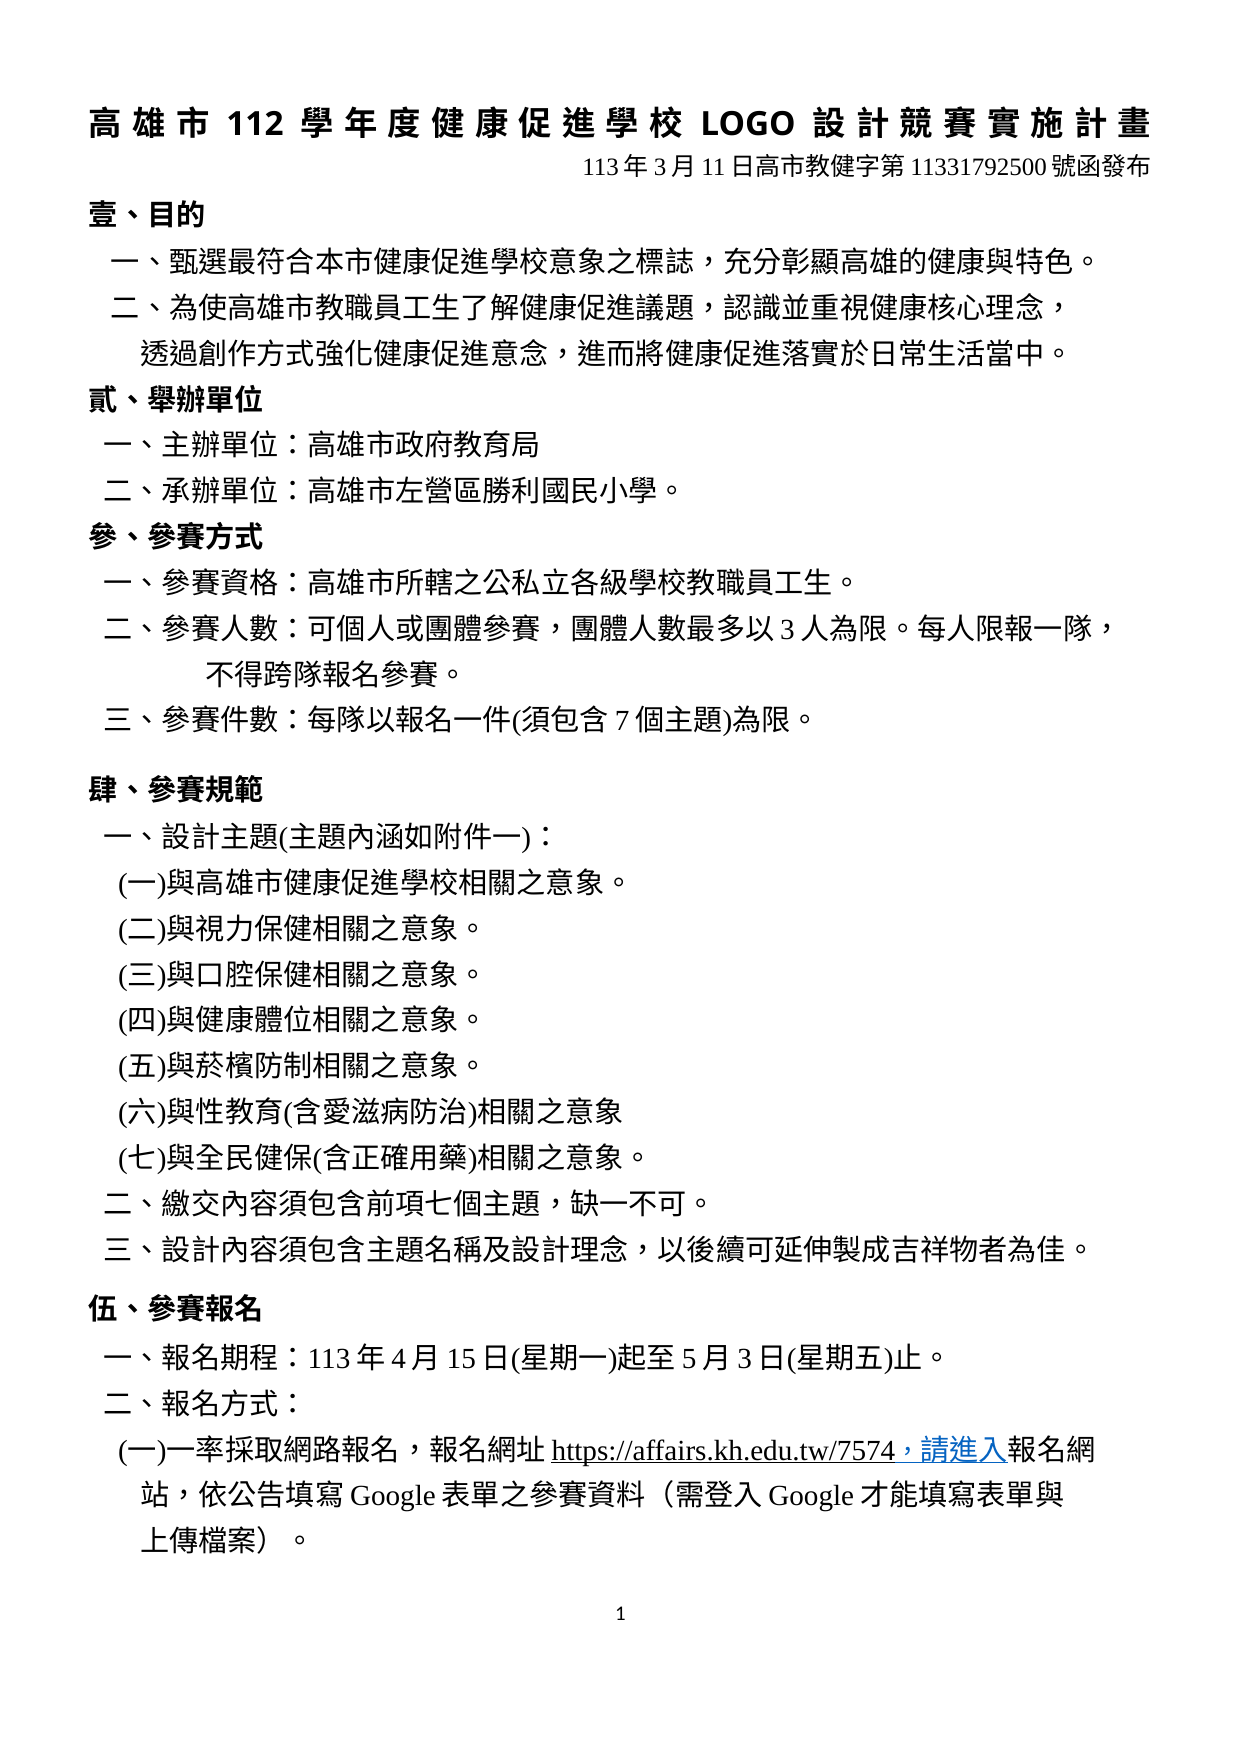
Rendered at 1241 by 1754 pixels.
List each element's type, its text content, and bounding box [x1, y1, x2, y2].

text 參、參賽方式 [89, 511, 1152, 557]
text 一、主辦單位：高雄市政府教育局 [89, 419, 1152, 465]
text 肆、參賽規範 [89, 759, 1152, 811]
text 二、承辦單位：高雄市左營區勝利國民小學。 [89, 465, 1152, 511]
text 一、報名期程：113年4月15日(星期一)起至5月3日(星期五)止。 [89, 1332, 1152, 1377]
text (七)與全民健保(含正確用藥)相關之意象。 [89, 1132, 1152, 1177]
text (三)與口腔保健相關之意象。 [89, 948, 1152, 994]
text 一、設計主題(主題內涵如附件一)： [89, 811, 1152, 857]
text 一、參賽資格：高雄市所轄之公私立各級學校教職員工生。 [89, 557, 1152, 602]
text 二、報名方式： [89, 1377, 1152, 1423]
text 三、參賽件數：每隊以報名一件(須包含7個主題)為限。 [89, 694, 1152, 740]
text 三、設計內容須包含主題名稱及設計理念，以後續可延伸製成吉祥物者為佳。 [89, 1223, 1152, 1269]
text (四)與健康體位相關之意象。 [89, 994, 1152, 1040]
text 貳、舉辦單位 [89, 373, 1152, 419]
text 上傳檔案）。 [89, 1515, 1152, 1561]
text 二、繳交內容須包含前項七個主題，缺一不可。 [89, 1177, 1152, 1223]
text 伍、參賽報名 [89, 1269, 1152, 1332]
text 高雄市112學年度健康促進學校LOGO設計競賽實施計畫 [89, 94, 1152, 146]
text (二)與視力保健相關之意象。 [89, 902, 1152, 948]
text 二、參賽人數：可個人或團體參賽，團體人數最多以3人為限。每人限報一隊， 不得跨隊報名參賽。 [89, 602, 1152, 694]
text (一)一率採取網路報名，報名網址https://affairs.kh.edu.tw/7574，請進入報名網 站，依公告填寫Google表單之參賽資料（需登入Google才能填寫表單與 [89, 1423, 1152, 1515]
text 壹、目的 [89, 184, 1152, 236]
text (一)與高雄市健康促進學校相關之意象。 [89, 857, 1152, 902]
text 113年3月11日高市教健字第11331792500號函發布 [89, 146, 1152, 184]
text 二、為使高雄市教職員工生了解健康促進議題，認識並重視健康核心理念， 透過創作方式強化健康促進意念，進而將健康促進落實於日常生活當中。 [89, 282, 1152, 373]
text (五)與菸檳防制相關之意象。 [89, 1040, 1152, 1086]
text 一、甄選最符合本市健康促進學校意象之標誌，充分彰顯高雄的健康與特色。 [89, 236, 1152, 282]
text (六)與性教育(含愛滋病防治)相關之意象 [89, 1086, 1152, 1132]
